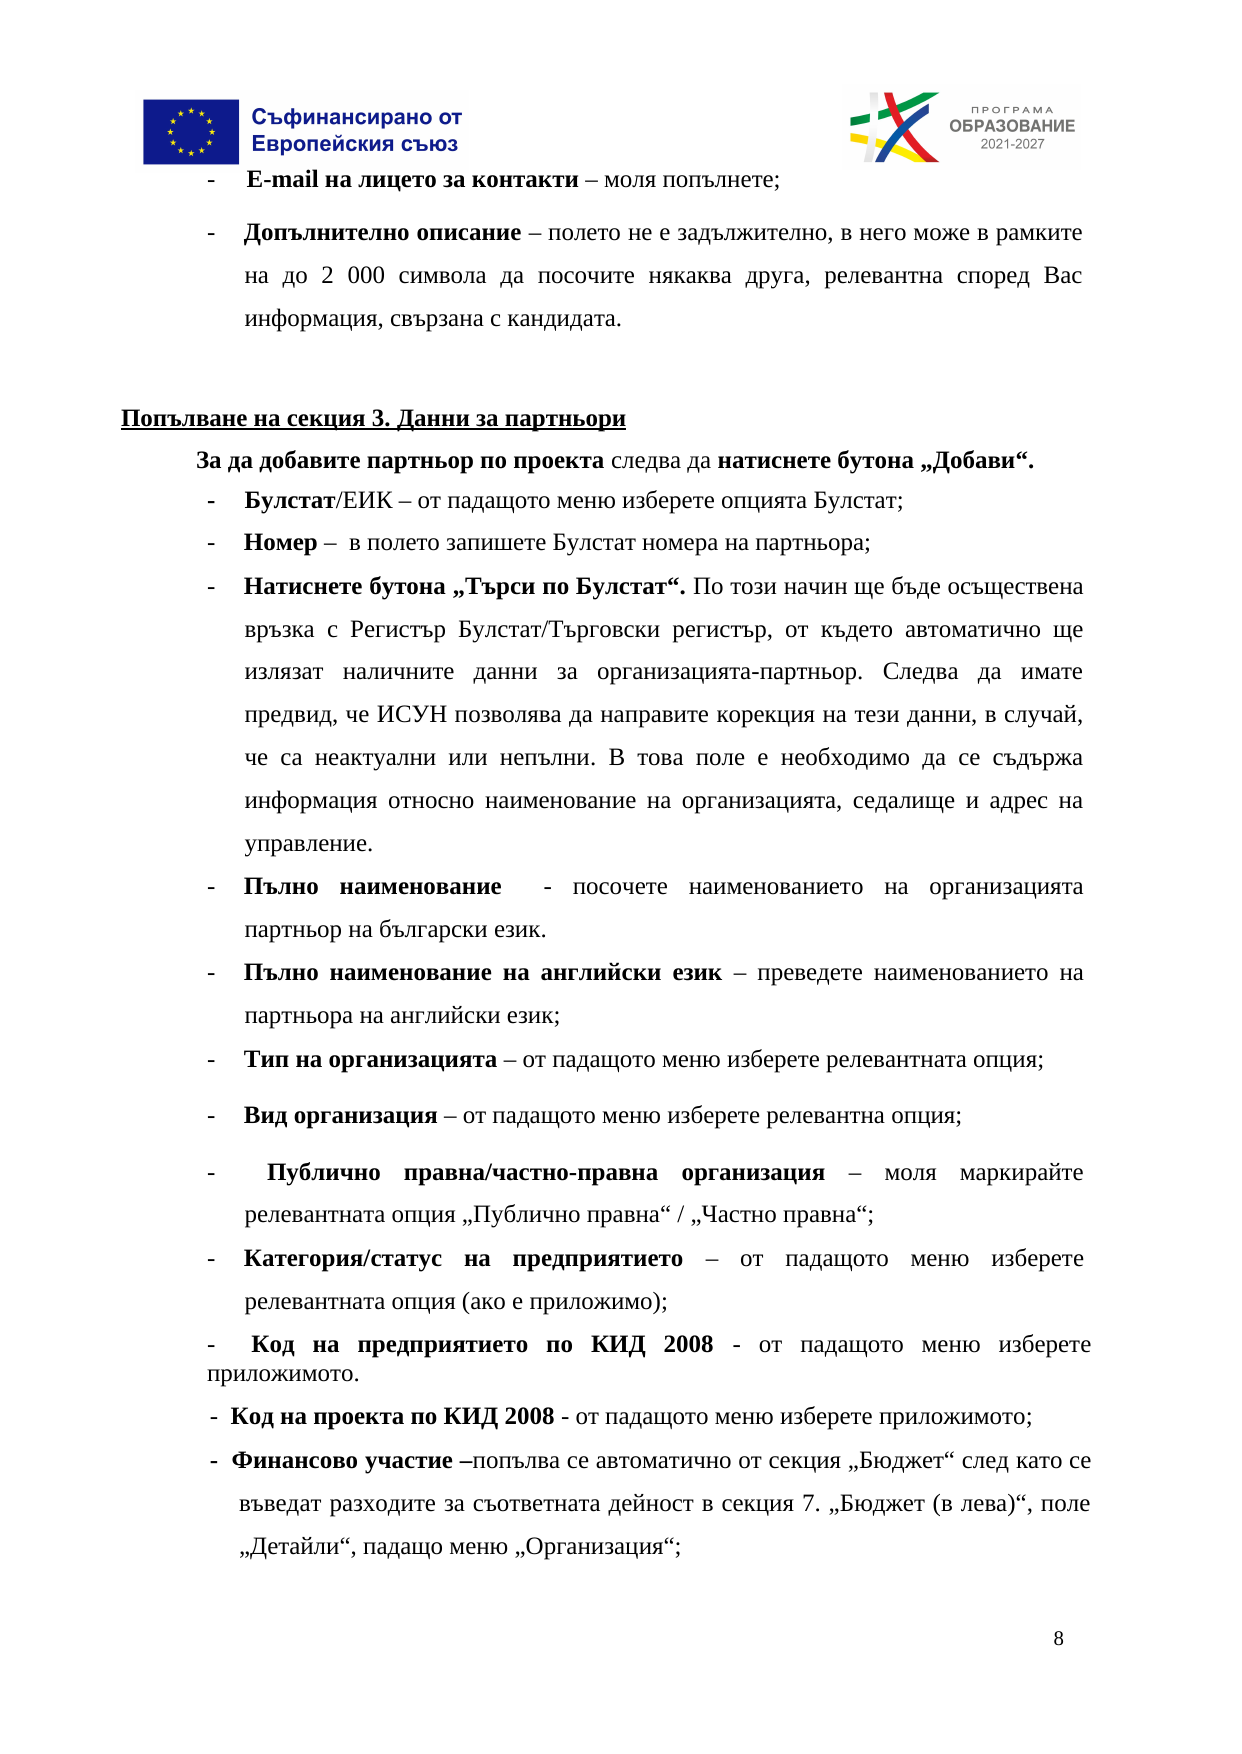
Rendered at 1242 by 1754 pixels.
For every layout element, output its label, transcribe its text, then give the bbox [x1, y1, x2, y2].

text - Тип на организацията – от падащото меню изберете релевантната опция; [207, 1044, 1084, 1072]
text - Натиснете бутона „Търси по Булстат“. По този начин ще бъде осъществена връзка с Регистър Булстат/Търговски регистър, от където автоматично ще излязат наличните данни за организацията-партньор. Следва да имате предвид, че ИСУН позволява да направите корекция на тези данни, в случай, че са неактуални или непълни. В това поле е необходимо да се съдържа информация относно наименование на организацията, седалище и адрес на управление. [207, 571, 1084, 856]
text Попълване на секция 3. Данни за партньори [121, 410, 403, 428]
text - Публично правна/частно-правна организация – моля маркирайте релевантната опция „Публично правна“ / „Частно правна“; [207, 1157, 1084, 1228]
picture [840, 84, 1082, 169]
picture [134, 90, 470, 173]
text - Категория/статус на предприятието – от падащото меню изберете релевантната опция (ако е приложимо); [207, 1243, 1084, 1314]
text - Вид организация – от падащото меню изберете релевантна опция; [207, 1100, 1084, 1129]
text - Пълно наименование - посочете наименованието на организацията партньор на български език. [207, 871, 1084, 943]
text - Допълнително описание – полето не е задължително, в него може в рамките на до 2 000 символа да посочите някаква друга, релевантна според Вас информация, свързана с кандидата. [207, 217, 1084, 332]
text - Код на проекта по КИД 2008 - от падащото меню изберете приложимото; [209, 1401, 1092, 1430]
text - Код на предприятието по КИД 2008 - от падащото меню изберете приложимото. [207, 1329, 1092, 1387]
text - E-mail на лицето за контакти – моля попълнете; [207, 164, 1092, 193]
text - Пълно наименование на английски език – преведете наименованието на партньора на английски език; [207, 957, 1084, 1029]
text Попълване на секция 3. Данни за партньори [411, 410, 1092, 431]
text - Финансово участие –попълва се автоматично от секция „Бюджет“ след като се въведат разходите за съответната дейност в секция 7. „Бюджет (в лева)“, поле „Детайли“, падащо меню „Организация“; [209, 1445, 1092, 1560]
text За да добавите партньор по проекта следва да натиснете бутона „Добави“. [121, 452, 938, 473]
list Булстат/ЕИК – от падащото меню изберете опцията Булстат; [207, 485, 1092, 514]
text - Номер – в полето запишете Булстат номера на партньора; [207, 527, 1084, 556]
